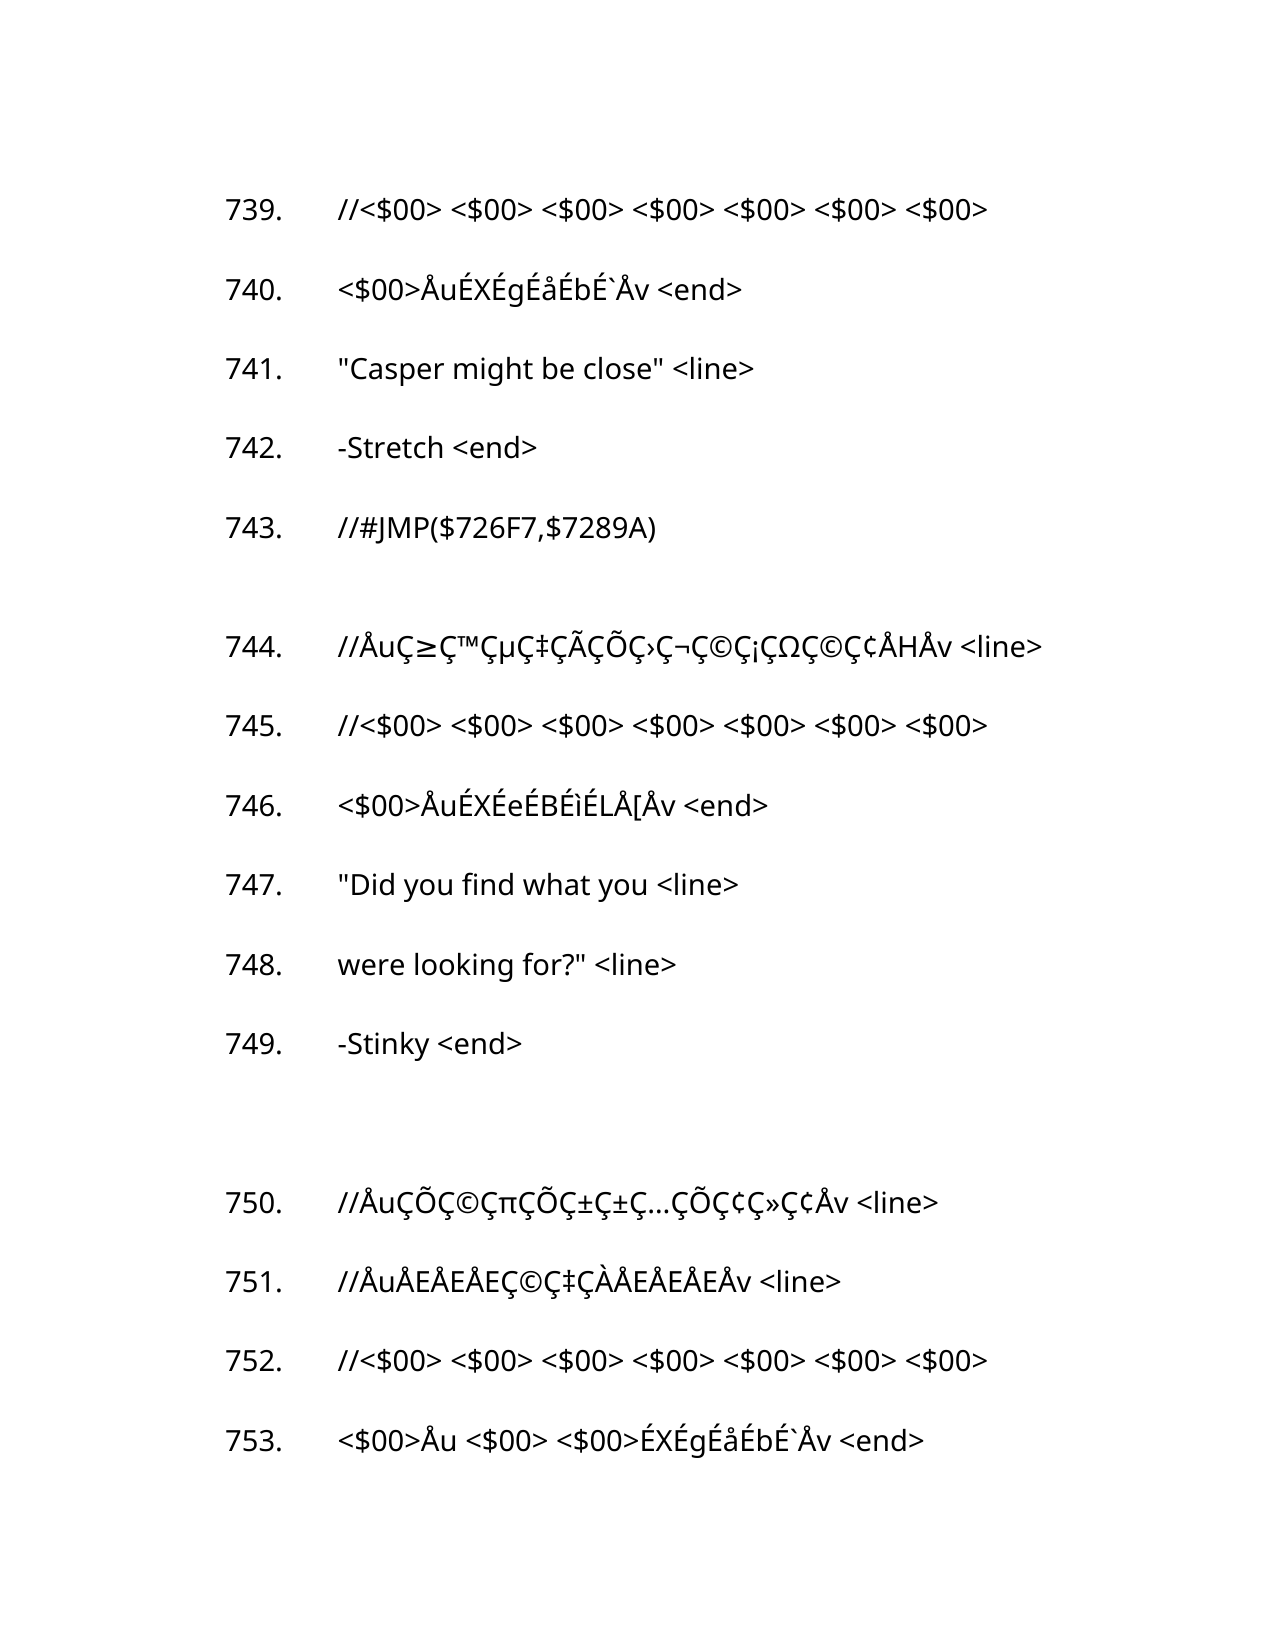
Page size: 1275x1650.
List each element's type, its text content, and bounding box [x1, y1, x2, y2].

list "Did you find what you <line> [225, 864, 1087, 904]
list <$00>ÅuÉXÉgÉåÉbÉ`Åv <end> [225, 269, 1087, 309]
list //<$00> <$00> <$00> <$00> <$00> <$00> <$00> [225, 190, 1087, 229]
list were looking for?" <line> [225, 944, 1087, 983]
list //<$00> <$00> <$00> <$00> <$00> <$00> <$00> [225, 706, 1087, 745]
list <$00>Åu <$00> <$00>ÉXÉgÉåÉbÉ`Åv <end> [225, 1420, 1087, 1460]
list <$00>ÅuÉXÉeÉBÉìÉLÅ[Åv <end> [225, 785, 1087, 825]
list -Stretch <end> [225, 428, 1087, 467]
list "Casper might be close" <line> [225, 348, 1087, 388]
list -Stinky <end> [225, 1023, 1087, 1063]
list //<$00> <$00> <$00> <$00> <$00> <$00> <$00> [225, 1341, 1087, 1380]
list //#JMP($726F7,$7289A) [225, 507, 1087, 547]
list //ÅuÇÕÇ©ÇπÇÕÇ±Ç±Ç…ÇÕÇ¢Ç»Ç¢Åv <line> [225, 1182, 1087, 1222]
list //ÅuÇ≥Ç™ÇµÇ‡ÇÃÇÕÇ›Ç¬Ç©Ç¡ÇΩÇ©Ç¢ÅHÅv <line> [225, 626, 1087, 666]
list //ÅuÅEÅEÅEÇ©Ç‡ÇÀÅEÅEÅEÅv <line> [225, 1261, 1087, 1301]
